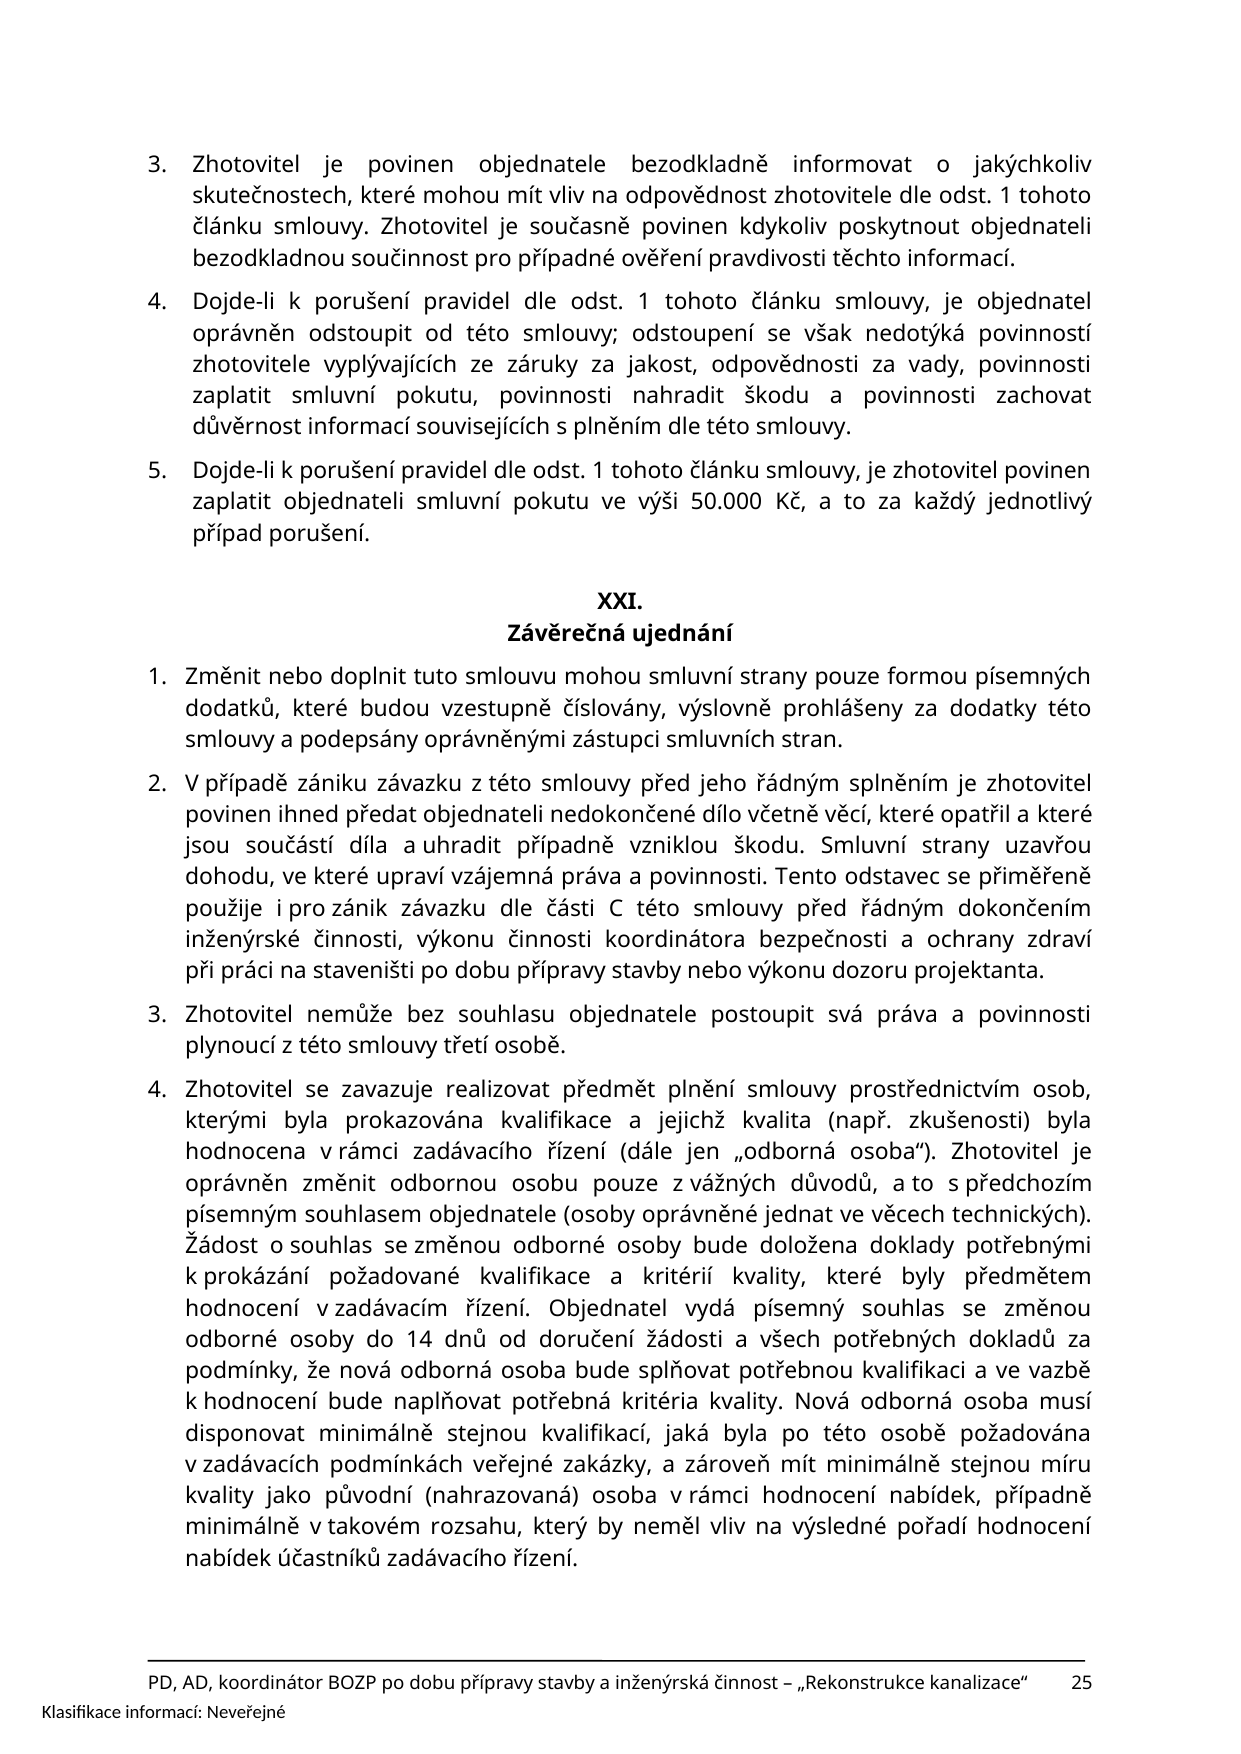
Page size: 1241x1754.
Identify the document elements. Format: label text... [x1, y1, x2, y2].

list Zhotovitel je povinen objednatele bezodkladně informovat o jakýchkoliv skutečnostech, které mohou mít vliv na odpovědnost zhotovitele dle odst. 1 tohoto článku smlouvy. Zhotovitel je současně povinen kdykoliv poskytnout objednateli bezodkladnou součinnost pro případné ověření pravdivosti těchto informací. [148, 148, 1092, 273]
text XXI. Závěrečná ujednání [148, 585, 1092, 648]
list Zhotovitel nemůže bez souhlasu objednatele postoupit svá práva a povinnosti plynoucí z této smlouvy třetí osobě. [148, 998, 1092, 1060]
list Zhotovitel se zavazuje realizovat předmět plnění smlouvy prostřednictvím osob, kterými byla prokazována kvalifikace a jejichž kvalita (např. zkušenosti) byla hodnocena v rámci zadávacího řízení (dále jen „odborná osoba“). Zhotovitel je oprávněn změnit odbornou osobu pouze z vážných důvodů, a to s předchozím písemným souhlasem objednatele (osoby oprávněné jednat ve věcech technických). Žádost o souhlas se změnou odborné osoby bude doložena doklady potřebnými k prokázání požadované kvalifikace a kritérií kvality, které byly předmětem hodnocení v zadávacím řízení. Objednatel vydá písemný souhlas se změnou odborné osoby do 14 dnů od doručení žádosti a všech potřebných dokladů za podmínky, že nová odborná osoba bude splňovat potřebnou kvalifikaci a ve vazbě k hodnocení bude naplňovat potřebná kritéria kvality. Nová odborná osoba musí disponovat minimálně stejnou kvalifikací, jaká byla po této osobě požadována v zadávacích podmínkách veřejné zakázky, a zároveň mít minimálně stejnou míru kvality jako původní (nahrazovaná) osoba v rámci hodnocení nabídek, případně minimálně v takovém rozsahu, který by neměl vliv na výsledné pořadí hodnocení nabídek účastníků zadávacího řízení. [148, 1073, 1092, 1573]
list Dojde-li k porušení pravidel dle odst. 1 tohoto článku smlouvy, je zhotovitel povinen zaplatit objednateli smluvní pokutu ve výši 50.000 Kč, a to za každý jednotlivý případ porušení. [148, 454, 1092, 548]
list Změnit nebo doplnit tuto smlouvu mohou smluvní strany pouze formou písemných dodatků, které budou vzestupně číslovány, výslovně prohlášeny za dodatky této smlouvy a podepsány oprávněnými zástupci smluvních stran. [148, 660, 1092, 754]
list Dojde-li k porušení pravidel dle odst. 1 tohoto článku smlouvy, je objednatel oprávněn odstoupit od této smlouvy; odstoupení se však nedotýká povinností zhotovitele vyplývajících ze záruky za jakost, odpovědnosti za vady, povinnosti zaplatit smluvní pokutu, povinnosti nahradit škodu a povinnosti zachovat důvěrnost informací souvisejících s plněním dle této smlouvy. [148, 285, 1092, 441]
list V případě zániku závazku z této smlouvy před jeho řádným splněním je zhotovitel povinen ihned předat objednateli nedokončené dílo včetně věcí, které opatřil a které jsou součástí díla a uhradit případně vzniklou škodu. Smluvní strany uzavřou dohodu, ve které upraví vzájemná práva a povinnosti. Tento odstavec se přiměřeně použije i pro zánik závazku dle části C této smlouvy před řádným dokončením inženýrské činnosti, výkonu činnosti koordinátora bezpečnosti a ochrany zdraví při práci na staveništi po dobu přípravy stavby nebo výkonu dozoru projektanta. [148, 766, 1092, 985]
